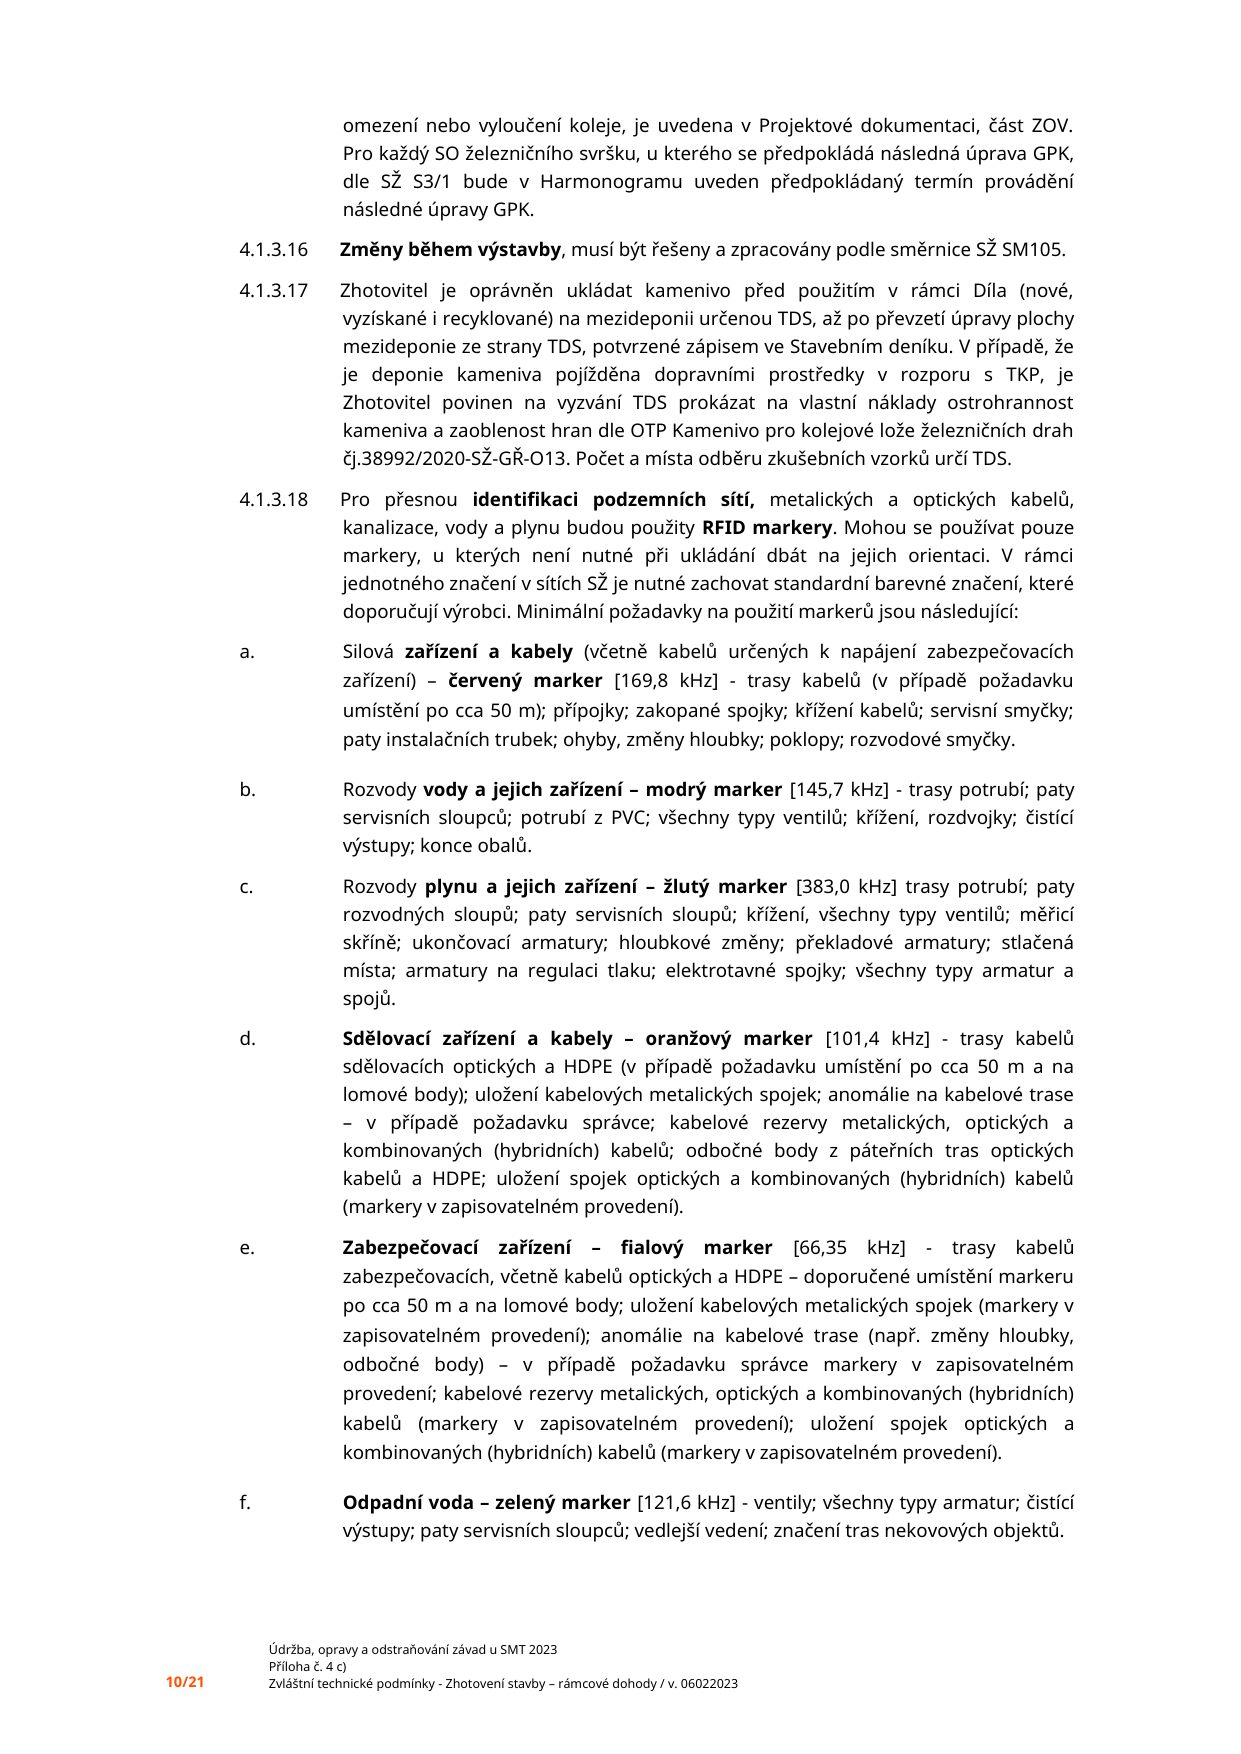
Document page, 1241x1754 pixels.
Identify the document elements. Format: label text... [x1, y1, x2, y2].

list Odpadní voda – zelený marker [121,6 kHz] - ventily; všechny typy armatur; čistící výstupy; paty servisních sloupců; vedlejší vedení; značení tras nekovových objektů. [239, 1489, 1075, 1543]
list Sdělovací zařízení a kabely – oranžový marker [101,4 kHz] - trasy kabelů sdělovacích optických a HDPE (v případě požadavku umístění po cca 50 m a na lomové body); uložení kabelových metalických spojek; anomálie na kabelové trase – v případě požadavku správce; kabelové rezervy metalických, optických a kombinovaných (hybridních) kabelů; odbočné body z páteřních tras optických kabelů a HDPE; uložení spojek optických a kombinovaných (hybridních) kabelů (markery v zapisovatelném provedení). [239, 1026, 1075, 1219]
list Zabezpečovací zařízení – fialový marker [66,35 kHz] - trasy kabelů zabezpečovacích, včetně kabelů optických a HDPE – doporučené umístění markeru po cca 50 m a na lomové body; uložení kabelových metalických spojek (markery v zapisovatelném provedení); anomálie na kabelové trase (např. změny hloubky, odbočné body) – v případě požadavku správce markery v zapisovatelném provedení; kabelové rezervy metalických, optických a kombinovaných (hybridních) kabelů (markery v zapisovatelném provedení); uložení spojek optických a kombinovaných (hybridních) kabelů (markery v zapisovatelném provedení). [239, 1234, 1075, 1465]
text Změny během výstavby, musí být řešeny a zpracovány podle směrnice SŽ SM105. [239, 237, 1075, 262]
list Rozvody plynu a jejich zařízení – žlutý marker [383,0 kHz] trasy potrubí; paty rozvodných sloupů; paty servisních sloupů; křížení, všechny typy ventilů; měřicí skříně; ukončovací armatury; hloubkové změny; překladové armatury; stlačená místa; armatury na regulaci tlaku; elektrotavné spojky; všechny typy armatur a spojů. [239, 873, 1075, 1011]
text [239, 112, 1075, 222]
text Pro přesnou identifikaci podzemních sítí, metalických a optických kabelů, kanalizace, vody a plynu budou použity RFID markery. Mohou se používat pouze markery, u kterých není nutné při ukládání dbát na jejich orientaci. V rámci jednotného značení v sítích SŽ je nutné zachovat standardní barevné značení, které doporučují výrobci. Minimální požadavky na použití markerů jsou následující: [239, 486, 1075, 623]
list Rozvody vody a jejich zařízení – modrý marker [145,7 kHz] - trasy potrubí; paty servisních sloupců; potrubí z PVC; všechny typy ventilů; křížení, rozdvojky; čistící výstupy; konce obalů. [239, 776, 1075, 858]
text Zhotovitel je oprávněn ukládat kamenivo před použitím v rámci Díla (nové, vyzískané i recyklované) na mezideponii určenou TDS, až po převzetí úpravy plochy mezideponie ze strany TDS, potvrzené zápisem ve Stavebním deníku. V případě, že je deponie kameniva pojížděna dopravními prostředky v rozporu s TKP, je Zhotovitel povinen na vyzvání TDS prokázat na vlastní náklady ostrohrannost kameniva a zaoblenost hran dle OTP Kamenivo pro kolejové lože železničních drah čj.38992/2020-SŽ-GŘ-O13. Počet a místa odběru zkušebních vzorků určí TDS. [239, 277, 1075, 471]
list Silová zařízení a kabely (včetně kabelů určených k napájení zabezpečovacích zařízení) – červený marker [169,8 kHz] - trasy kabelů (v případě požadavku umístění po cca 50 m); přípojky; zakopané spojky; křížení kabelů; servisní smyčky; paty instalačních trubek; ohyby, změny hloubky; poklopy; rozvodové smyčky. [239, 638, 1075, 752]
